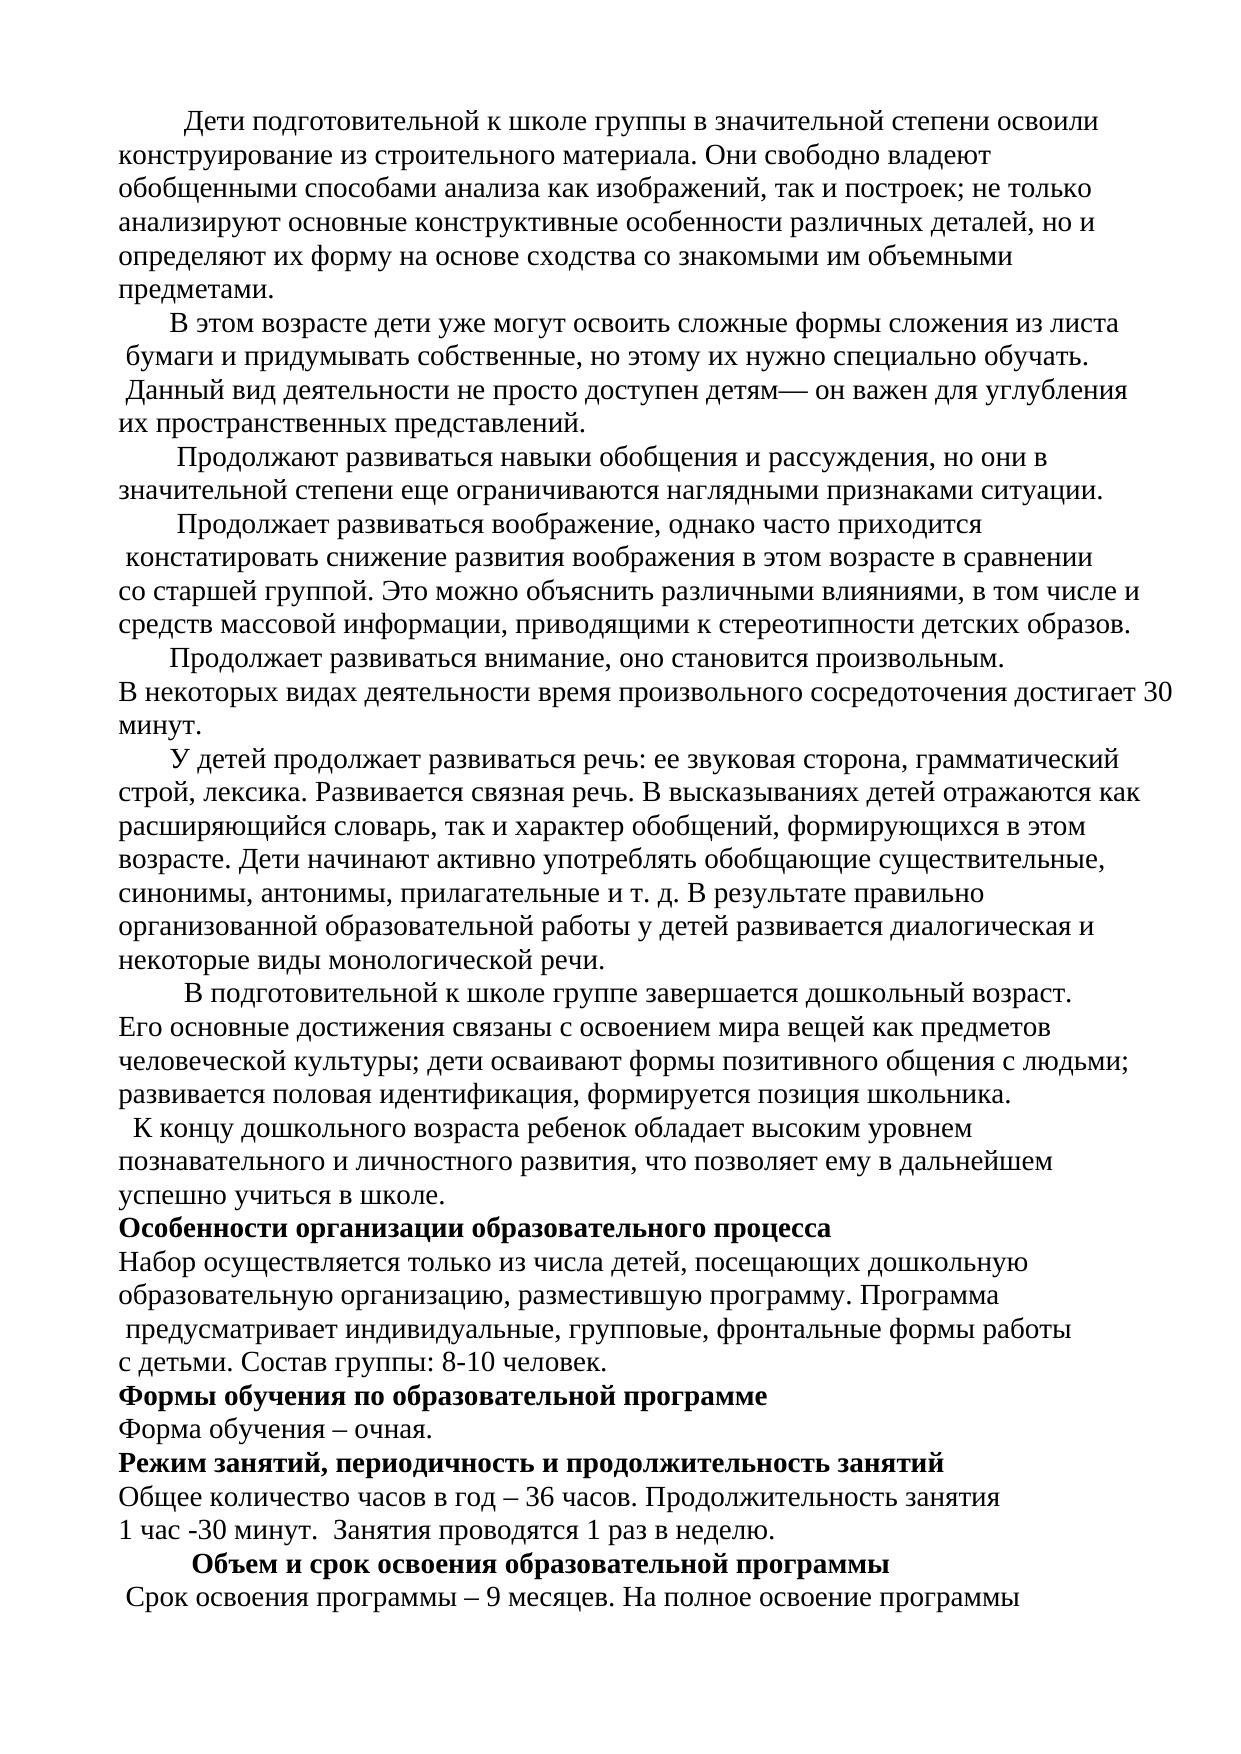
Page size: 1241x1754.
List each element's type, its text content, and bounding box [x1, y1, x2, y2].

text возрасте. Дети начинают активно употреблять обобщающие существительные, синонимы, антонимы, прилагательные и т. д. В результате правильно [118, 841, 1225, 908]
text 1 час -30 минут. Занятия проводятся 1 раз в неделю. [118, 1512, 1225, 1546]
text Срок освоения программы – 9 месяцев. На полное освоение программы [118, 1579, 1225, 1613]
text В этом возрасте дети уже могут освоить сложные формы сложения из листа [118, 305, 1225, 338]
text со старшей группой. Это можно объяснить различными влияниями, в том числе и средств массовой информации, приводящими к стереотипности детских образов. [118, 573, 1225, 640]
text Режим занятий, периодичность и продолжительность занятий [118, 1445, 1225, 1479]
text Набор осуществляется только из числа детей, посещающих дошкольную образовательную организацию, разместившую программу. Программа [118, 1244, 1225, 1311]
text значительной степени еще ограничиваются наглядными признаками ситуации. [118, 472, 1225, 506]
text предметами. [118, 271, 1225, 305]
text Объем и срок освоения образовательной программы [118, 1546, 1225, 1579]
text их пространственных представлений. [118, 405, 1225, 439]
text строй, лексика. Развивается связная речь. В высказываниях детей отражаются как расширяющийся словарь, так и характер обобщений, формирующихся в этом [118, 774, 1225, 841]
text организованной образовательной работы у детей развивается диалогическая и некоторые виды монологической речи. [118, 908, 1225, 976]
text Продолжает развиваться воображение, однако часто приходится [118, 506, 1225, 539]
text Данный вид деятельности не просто доступен детям— он важен для углубления [118, 372, 1225, 405]
text констатировать снижение развития воображения в этом возрасте в сравнении [118, 539, 1225, 573]
text Формы обучения по образовательной программе [118, 1378, 1225, 1412]
text В подготовительной к школе группе завершается дошкольный возраст. [118, 976, 1225, 1009]
text обобщенными способами анализа как изображений, так и построек; не только анализируют основные конструктивные особенности различных деталей, но и определяют их форму на основе сходства со знакомыми им объемными [118, 171, 1225, 271]
text успешно учиться в школе. [118, 1177, 1225, 1210]
text Особенности организации образовательного процесса [118, 1210, 1225, 1244]
text бумаги и придумывать собственные, но этому их нужно специально обучать. [118, 338, 1225, 372]
text Форма обучения – очная. [118, 1412, 1225, 1445]
text с детьми. Состав группы: 8-10 человек. [118, 1344, 1225, 1378]
text У детей продолжает развиваться речь: ее звуковая сторона, грамматический [118, 741, 1225, 774]
text Продолжают развиваться навыки обобщения и рассуждения, но они в [118, 439, 1225, 472]
text К концу дошкольного возраста ребенок обладает высоким уровнем [118, 1110, 1225, 1143]
text В некоторых видах деятельности время произвольного сосредоточения достигает 30 минут. [118, 674, 1225, 741]
text Общее количество часов в год – 36 часов. Продолжительность занятия [118, 1479, 1225, 1512]
text познавательного и личностного развития, что позволяет ему в дальнейшем [118, 1143, 1225, 1177]
text Продолжает развиваться внимание, оно становится произвольным. [118, 640, 1225, 674]
text предусматривает индивидуальные, групповые, фронтальные формы работы [118, 1311, 1225, 1344]
text Его основные достижения связаны с освоением мира вещей как предметов человеческой культуры; дети осваивают формы позитивного общения с людьми; развивается половая идентификация, формируется позиция школьника. [118, 1009, 1225, 1110]
text Дети подготовительной к школе группы в значительной степени освоили конструирование из строительного материала. Они свободно владеют [118, 103, 1225, 171]
